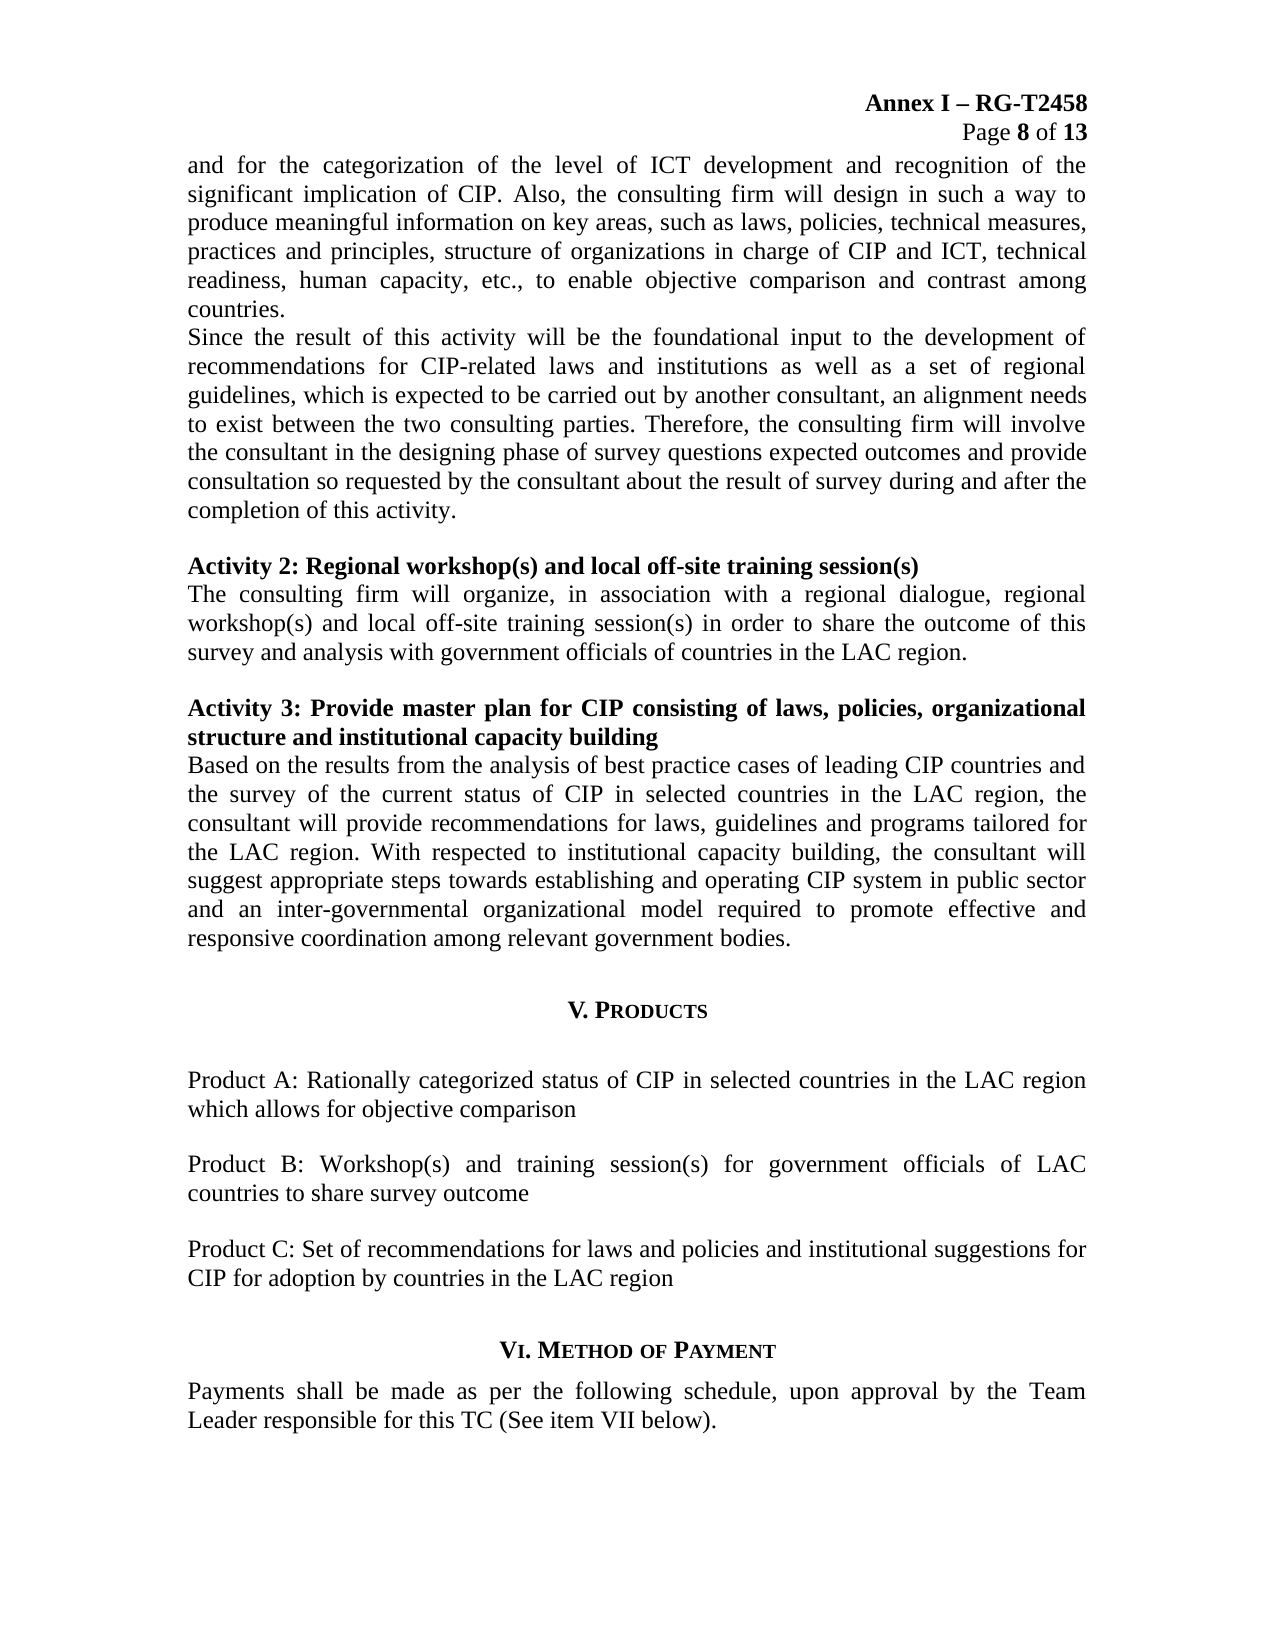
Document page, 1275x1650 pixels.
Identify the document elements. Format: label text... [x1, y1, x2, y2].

text Product C: Set of recommendations for laws and policies and institutional suggestions for CIP for adoption by countries in the LAC region [187, 1234, 1087, 1292]
text Payments shall be made as per the following schedule, upon approval by the Team Leader responsible for this TC (See item VII below). [187, 1376, 1087, 1434]
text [187, 150, 1087, 524]
text Product B: Workshop(s) and training session(s) for government officials of LAC countries to share survey outcome [187, 1149, 1087, 1207]
text Activity 3: Provide master plan for CIP consisting of laws, policies, organizational structure and institutional capacity building Based on the results from the analysis of best practice cases of leading CIP countries and the survey of the current status of CIP in selected countries in the LAC region, the consultant will provide recommendations for laws, guidelines and programs tailored for the LAC region. With respected to institutional capacity building, the consultant will suggest appropriate steps towards establishing and operating CIP system in public sector and an inter-governmental organizational model required to promote effective and responsive coordination among relevant government bodies. [187, 693, 1087, 952]
text Activity 2: Regional workshop(s) and local off-site training session(s) The consulting firm will organize, in association with a regional dialogue, regional workshop(s) and local off-site training session(s) in order to share the outcome of this survey and analysis with government officials of countries in the LAC region. [187, 551, 1087, 666]
text Product A: Rationally categorized status of CIP in selected countries in the LAC region which allows for objective comparison [187, 1065, 1087, 1122]
text V. Products [187, 995, 1087, 1024]
text Vi. Method of Payment [187, 1335, 1087, 1364]
